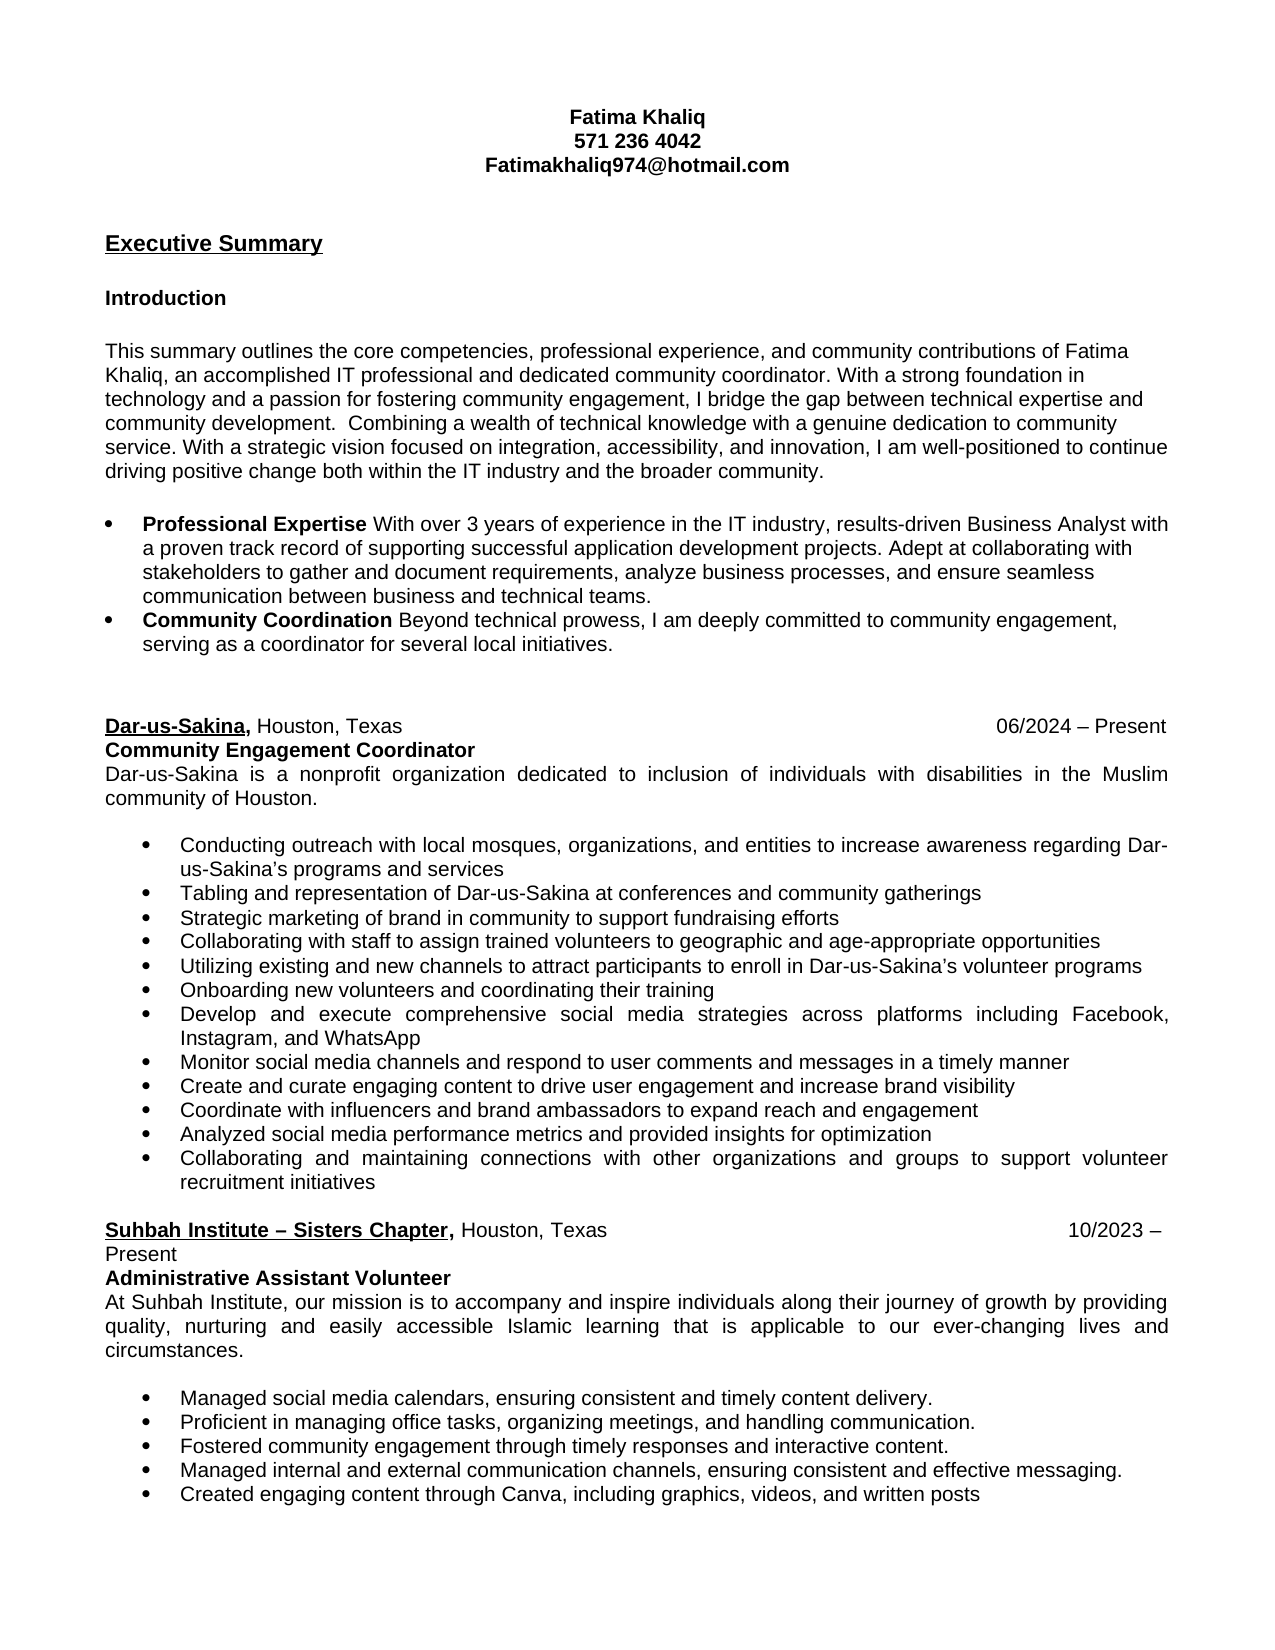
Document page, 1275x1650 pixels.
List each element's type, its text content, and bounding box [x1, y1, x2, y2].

text Introduction [105, 286, 1170, 309]
list Managed internal and external communication channels, ensuring consistent and effective messaging. [142, 1487, 1170, 1511]
list Fostered community engagement through timely responses and interactive content. [142, 1463, 1170, 1487]
text Dar-us-Sakina is a nonprofit organization dedicated to inclusion of individuals with disabilities in the Muslim community of Houston. [105, 791, 1170, 838]
text Fatima Khaliq [105, 105, 1170, 129]
list Proficient in managing office tasks, organizing meetings, and handling communication. [142, 1439, 1170, 1463]
list Collaborating and maintaining connections with other organizations and groups to support volunteer recruitment initiatives [142, 1175, 1170, 1223]
text Fatimakhaliq974@hotmail.com [105, 153, 1170, 177]
list Professional Expertise With over 3 years of experience in the IT industry, results-driven Business Analyst with a proven track record of supporting successful application development projects. Adept at collaborating with stakeholders to gather and document requirements, analyze business processes, and ensure seamless communication between business and technical teams. [105, 512, 1170, 607]
list Community Coordination Beyond technical prowess, I am deeply committed to community engagement, serving as a coordinator for several local initiatives. [105, 637, 1170, 685]
list Collaborating with staff to assign trained volunteers to geographic and age-appropriate opportunities [142, 958, 1170, 983]
list Coordinate with influencers and brand ambassadors to expand reach and engagement [142, 1127, 1170, 1151]
text At Suhbah Institute, our mission is to accompany and inspire individuals along their journey of growth by providing quality, nurturing and easily accessible Islamic learning that is applicable to our ever-changing lives and circumstances. [105, 1319, 1170, 1391]
text 571 236 4042 [105, 129, 1170, 153]
list Conducting outreach with local mosques, organizations, and entities to increase awareness regarding Dar-us-Sakina’s programs and services [142, 862, 1170, 910]
text This summary outlines the core competencies, professional experience, and community contributions of Fatima Khaliq, an accomplished IT professional and dedicated community coordinator. With a strong foundation in technology and a passion for fostering community engagement, I bridge the gap between technical expertise and community development. Combining a wealth of technical knowledge with a genuine dedication to community service. With a strategic vision focused on integration, accessibility, and innovation, I am well-positioned to continue driving positive change both within the IT industry and the broader community. [105, 339, 1170, 482]
list Create and curate engaging content to drive user engagement and increase brand visibility [142, 1103, 1170, 1127]
text Administrative Assistant Volunteer [105, 1295, 1170, 1319]
list Strategic marketing of brand in community to support fundraising efforts [142, 934, 1170, 958]
text Suhbah Institute – Sisters Chapter, Houston, Texas 10/2023 – Present [105, 1247, 1170, 1295]
list Onboarding new volunteers and coordinating their training [142, 1007, 1170, 1031]
list Develop and execute comprehensive social media strategies across platforms including Facebook, Instagram, and WhatsApp [142, 1031, 1170, 1079]
text Community Engagement Coordinator [105, 767, 1170, 791]
text Dar-us-Sakina, Houston, Texas 06/2024 – Present [105, 743, 1170, 767]
list Utilizing existing and new channels to attract participants to enroll in Dar-us-Sakina’s volunteer programs [142, 983, 1170, 1007]
list Managed social media calendars, ensuring consistent and timely content delivery. [142, 1415, 1170, 1439]
list Analyzed social media performance metrics and provided insights for optimization [142, 1151, 1170, 1175]
list Tabling and representation of Dar-us-Sakina at conferences and community gatherings [142, 910, 1170, 934]
text Executive Summary [105, 230, 1170, 256]
list Monitor social media channels and respond to user comments and messages in a timely manner [142, 1079, 1170, 1103]
